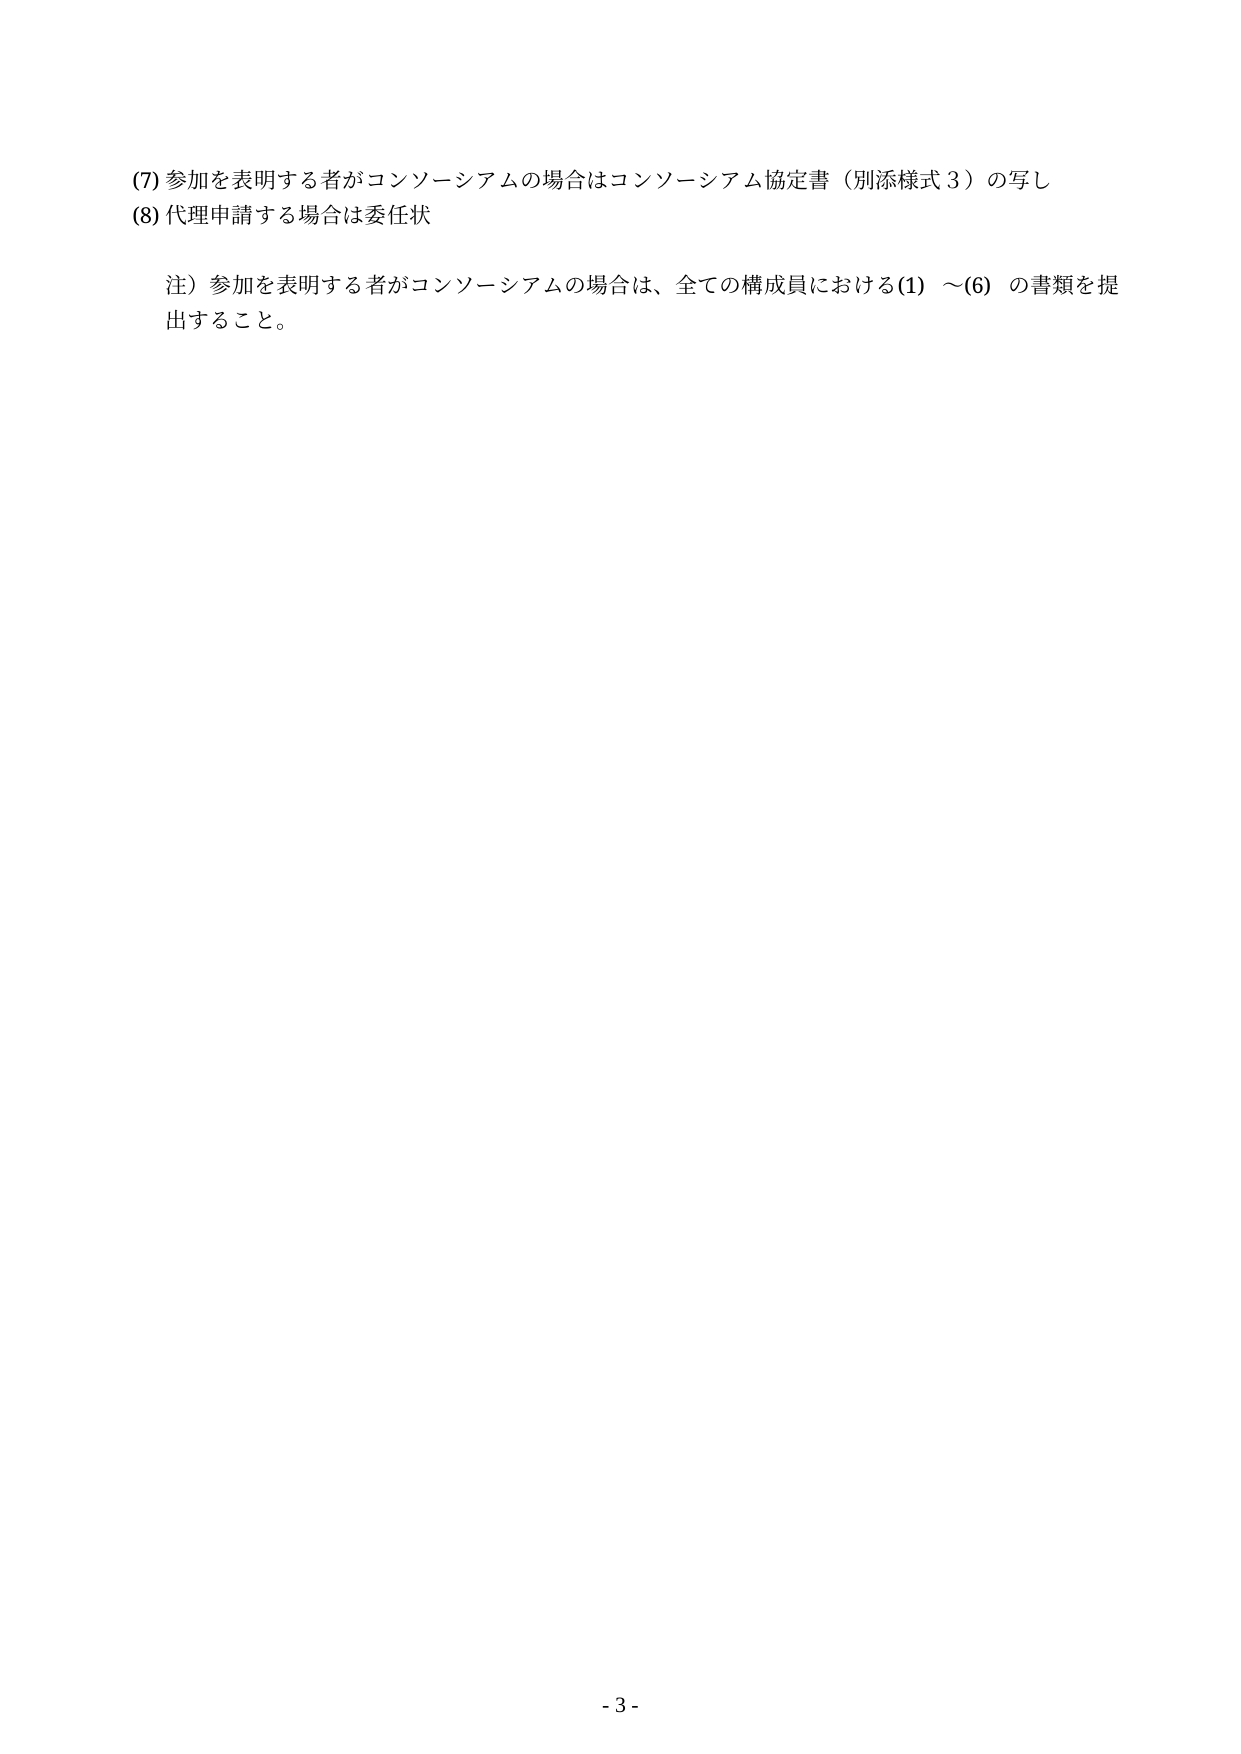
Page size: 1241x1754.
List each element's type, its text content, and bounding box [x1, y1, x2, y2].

text (7) 参加を表明する者がコンソーシアムの場合はコンソーシアム協定書（別添様式３）の写し [121, 162, 1119, 196]
text (8) 代理申請する場合は委任状 [121, 196, 1119, 231]
text 注）参加を表明する者がコンソーシアムの場合は、全ての構成員における(1)～(6)の書類を提出すること。 [127, 266, 1119, 336]
